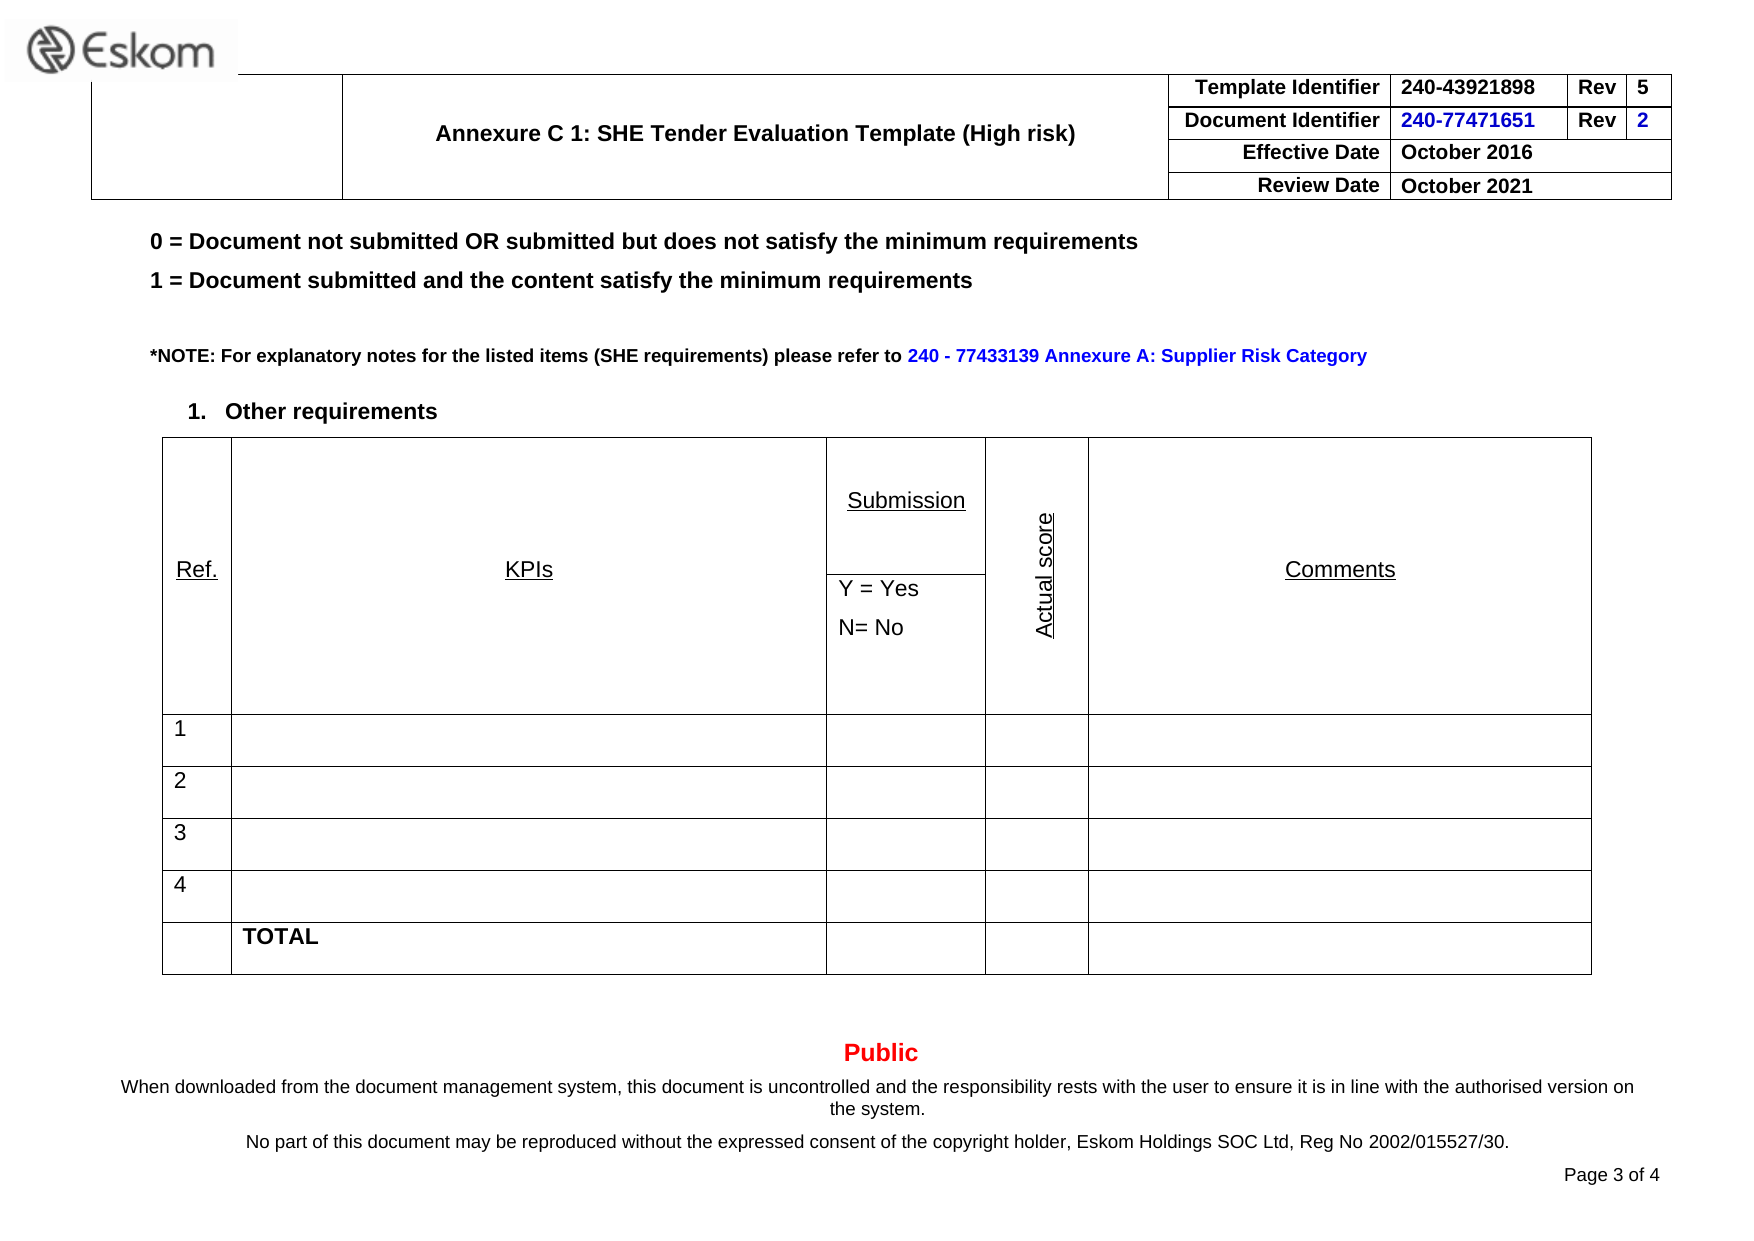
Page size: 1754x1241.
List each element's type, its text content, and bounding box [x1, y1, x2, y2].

table_cell [827, 871, 985, 922]
table_cell [827, 715, 985, 766]
text 1 = Document submitted and the content satisfy the minimum requirements [150, 267, 1604, 293]
table_header Comments [1089, 438, 1591, 714]
table_header Ref. [163, 438, 231, 714]
list Other requirements [187, 398, 1604, 424]
text 0 = Document not submitted OR submitted but does not satisfy the minimum requirements [150, 228, 1604, 254]
table_header Submission [827, 438, 985, 574]
table_cell [163, 923, 231, 974]
table_cell [827, 767, 985, 818]
table_cell 1 [163, 715, 231, 766]
table_cell [1089, 767, 1591, 818]
table_cell [1089, 923, 1591, 974]
table_cell [1089, 715, 1591, 766]
table_cell [827, 923, 985, 974]
table_cell [232, 767, 826, 818]
table_cell [986, 767, 1088, 818]
table_cell [986, 871, 1088, 922]
table_cell [1089, 871, 1591, 922]
table_cell [986, 819, 1088, 870]
table_cell [827, 819, 985, 870]
table_cell 2 [163, 767, 231, 818]
table_cell [232, 715, 826, 766]
table_cell 3 [163, 819, 231, 870]
table_cell [986, 715, 1088, 766]
table_cell Y = Yes N= No [827, 575, 985, 714]
table_cell [232, 819, 826, 870]
table_cell [232, 871, 826, 922]
table_cell [986, 923, 1088, 974]
table_header KPIs [232, 438, 826, 714]
table_header Actual score [986, 438, 1088, 714]
table_cell [1089, 819, 1591, 870]
table_cell TOTAL [232, 923, 826, 974]
list *NOTE: For explanatory notes for the listed items (SHE requirements) please refer to 240 - 77433139 Annexure A: Supplier Risk Category [150, 345, 1604, 366]
table_cell 4 [163, 871, 231, 922]
